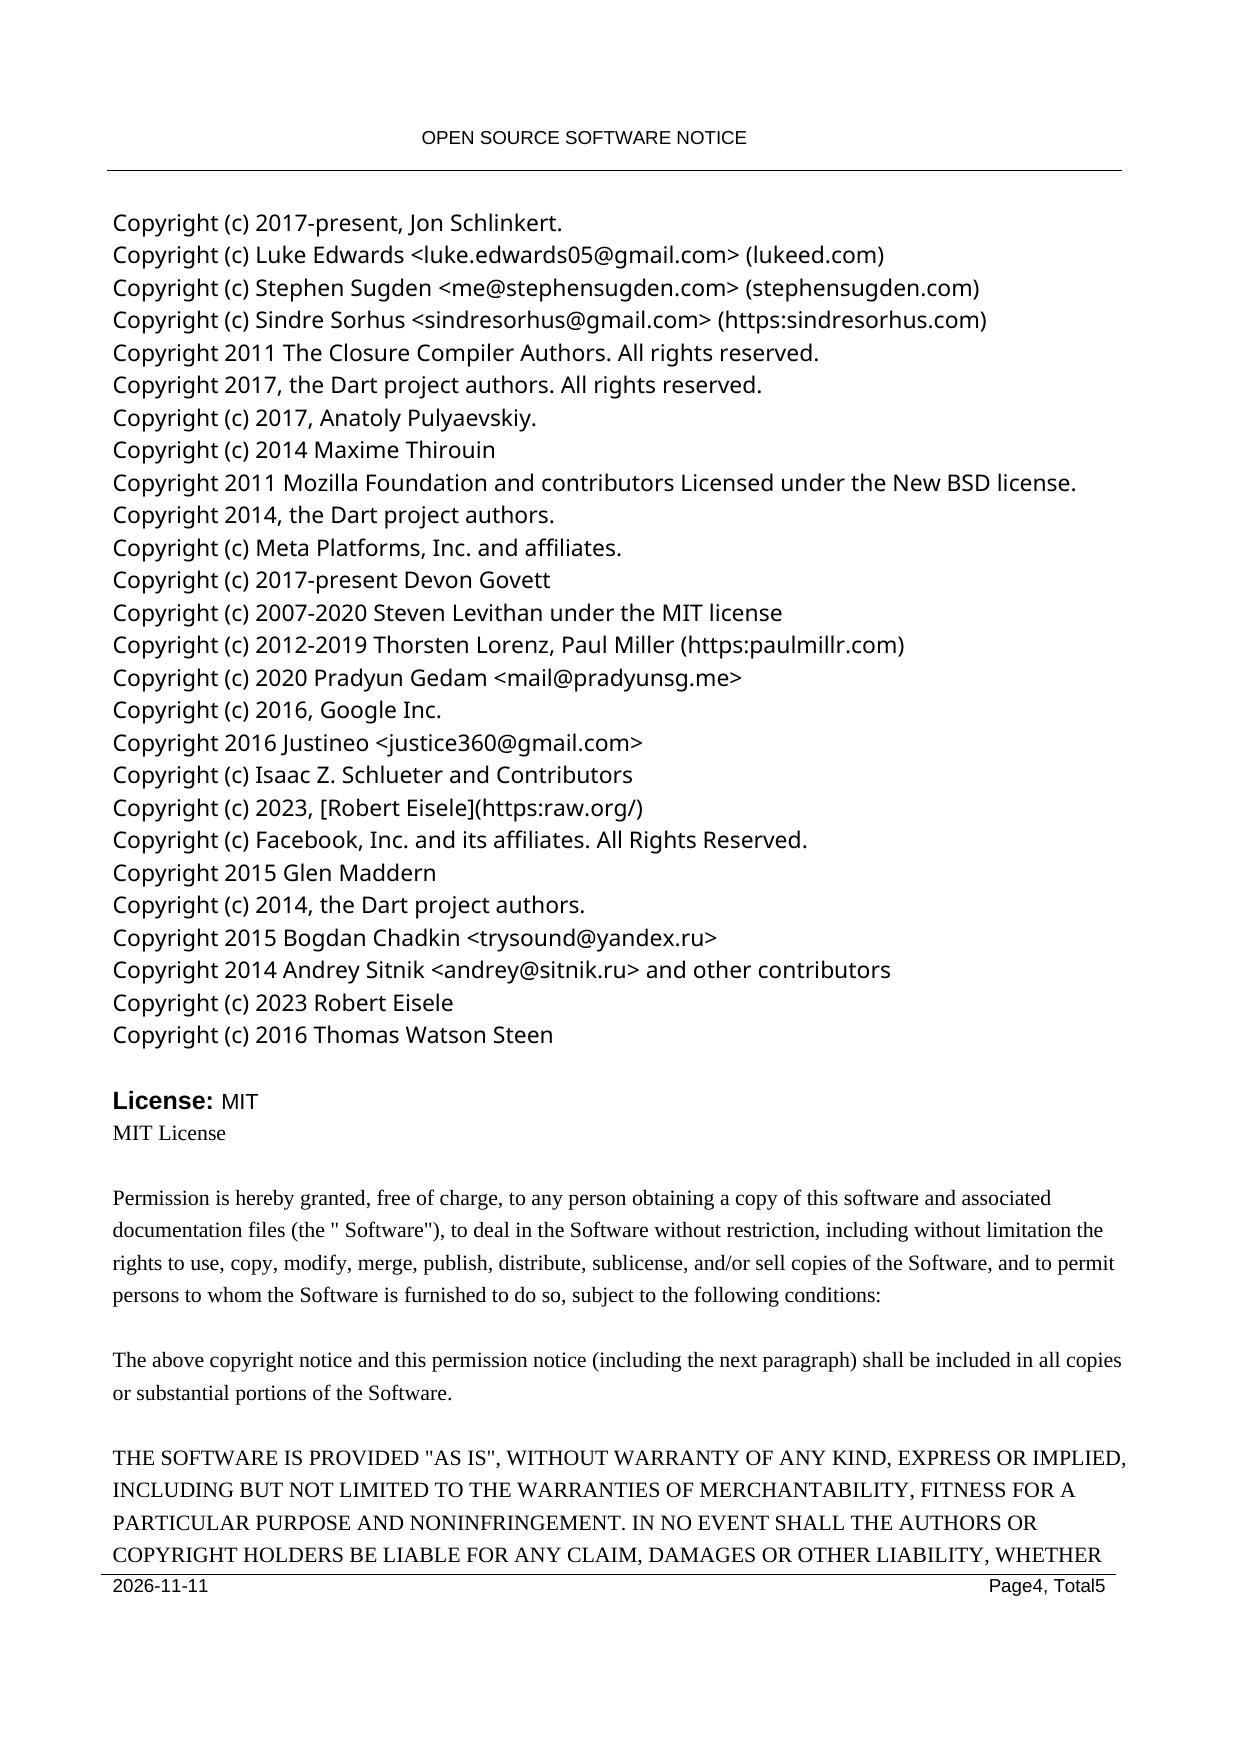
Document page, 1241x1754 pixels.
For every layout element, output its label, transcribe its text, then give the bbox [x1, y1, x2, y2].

text License: MIT [112, 1084, 1128, 1116]
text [112, 206, 1128, 1084]
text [112, 1116, 1128, 1571]
